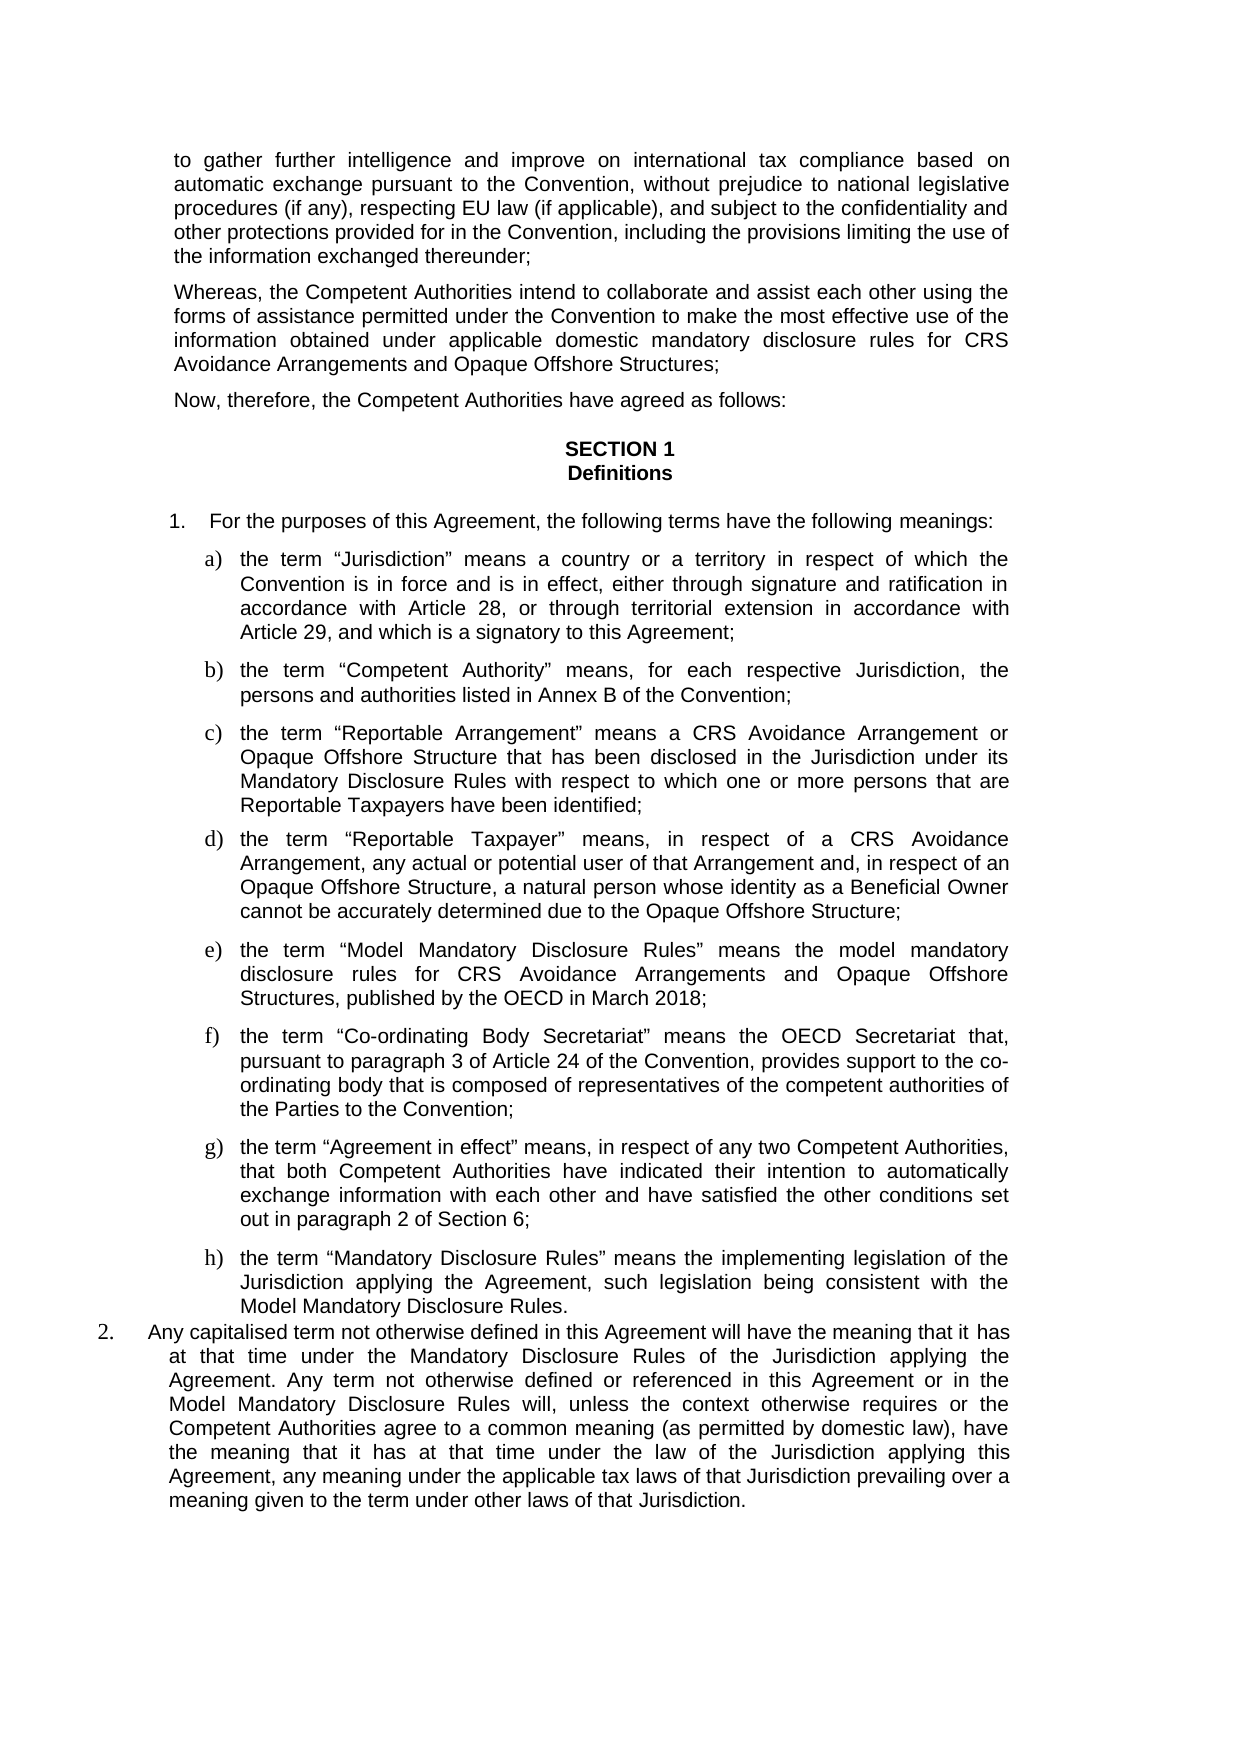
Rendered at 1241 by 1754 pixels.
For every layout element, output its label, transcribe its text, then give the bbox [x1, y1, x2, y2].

list the term “Reportable Arrangement” means a CRS Avoidance Arrangement or Opaque Offshore Structure that has been disclosed in the Jurisdiction under its Mandatory Disclosure Rules with respect to which one or more persons that are Reportable Taxpayers have been identified; [204, 719, 1009, 817]
list the term “Reportable Taxpayer” means, in respect of a CRS Avoidance Arrangement, any actual or potential user of that Arrangement and, in respect of an Opaque Offshore Structure, a natural person whose identity as a Beneficial Owner cannot be accurately determined due to the Opaque Offshore Structure; [204, 825, 1010, 923]
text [174, 148, 1010, 267]
list the term “Competent Authority” means, for each respective Jurisdiction, the persons and authorities listed in Annex B of the Convention; [204, 656, 1010, 706]
list the term “Model Mandatory Disclosure Rules” means the model mandatory disclosure rules for CRS Avoidance Arrangements and Opaque Offshore Structures, published by the OECD in March 2018; [204, 936, 1010, 1010]
list 1. For the purposes of this Agreement, the following terms have the following meanings: [169, 509, 1010, 533]
subtitle Definitions [169, 460, 1071, 484]
list the term “Jurisdiction” means a country or a territory in respect of which the Convention is in force and is in effect, either through signature and ratification in accordance with Article 28, or through territorial extension in accordance with Article 29, and which is a signatory to this Agreement; [204, 545, 1010, 643]
list the term “Agreement in effect” means, in respect of any two Competent Authorities, that both Competent Authorities have indicated their intention to automatically exchange information with each other and have satisfied the other conditions set out in paragraph 2 of Section 6; [204, 1133, 1010, 1231]
list Any capitalised term not otherwise defined in this Agreement will have the meaning that it has at that time under the Mandatory Disclosure Rules of the Jurisdiction applying the Agreement. Any term not otherwise defined or referenced in this Agreement or in the Model Mandatory Disclosure Rules will, unless the context otherwise requires or the Competent Authorities agree to a common meaning (as permitted by domestic law), have the meaning that it has at that time under the law of the Jurisdiction applying this Agreement, any meaning under the applicable tax laws of that Jurisdiction prevailing over a meaning given to the term under other laws of that Jurisdiction. [97, 1318, 1010, 1512]
subtitle SECTION 1 [169, 436, 1072, 460]
list the term “Mandatory Disclosure Rules” means the implementing legislation of the Jurisdiction applying the Agreement, such legislation being consistent with the Model Mandatory Disclosure Rules. [204, 1244, 1010, 1318]
text Whereas, the Competent Authorities intend to collaborate and assist each other using the forms of assistance permitted under the Convention to make the most effective use of the information obtained under applicable domestic mandatory disclosure rules for CRS Avoidance Arrangements and Opaque Offshore Structures; [174, 280, 1010, 376]
list the term “Co-ordinating Body Secretariat” means the OECD Secretariat that, pursuant to paragraph 3 of Article 24 of the Convention, provides support to the co-ordinating body that is composed of representatives of the competent authorities of the Parties to the Convention; [204, 1022, 1010, 1121]
text Now, therefore, the Competent Authorities have agreed as follows: [174, 388, 1093, 412]
